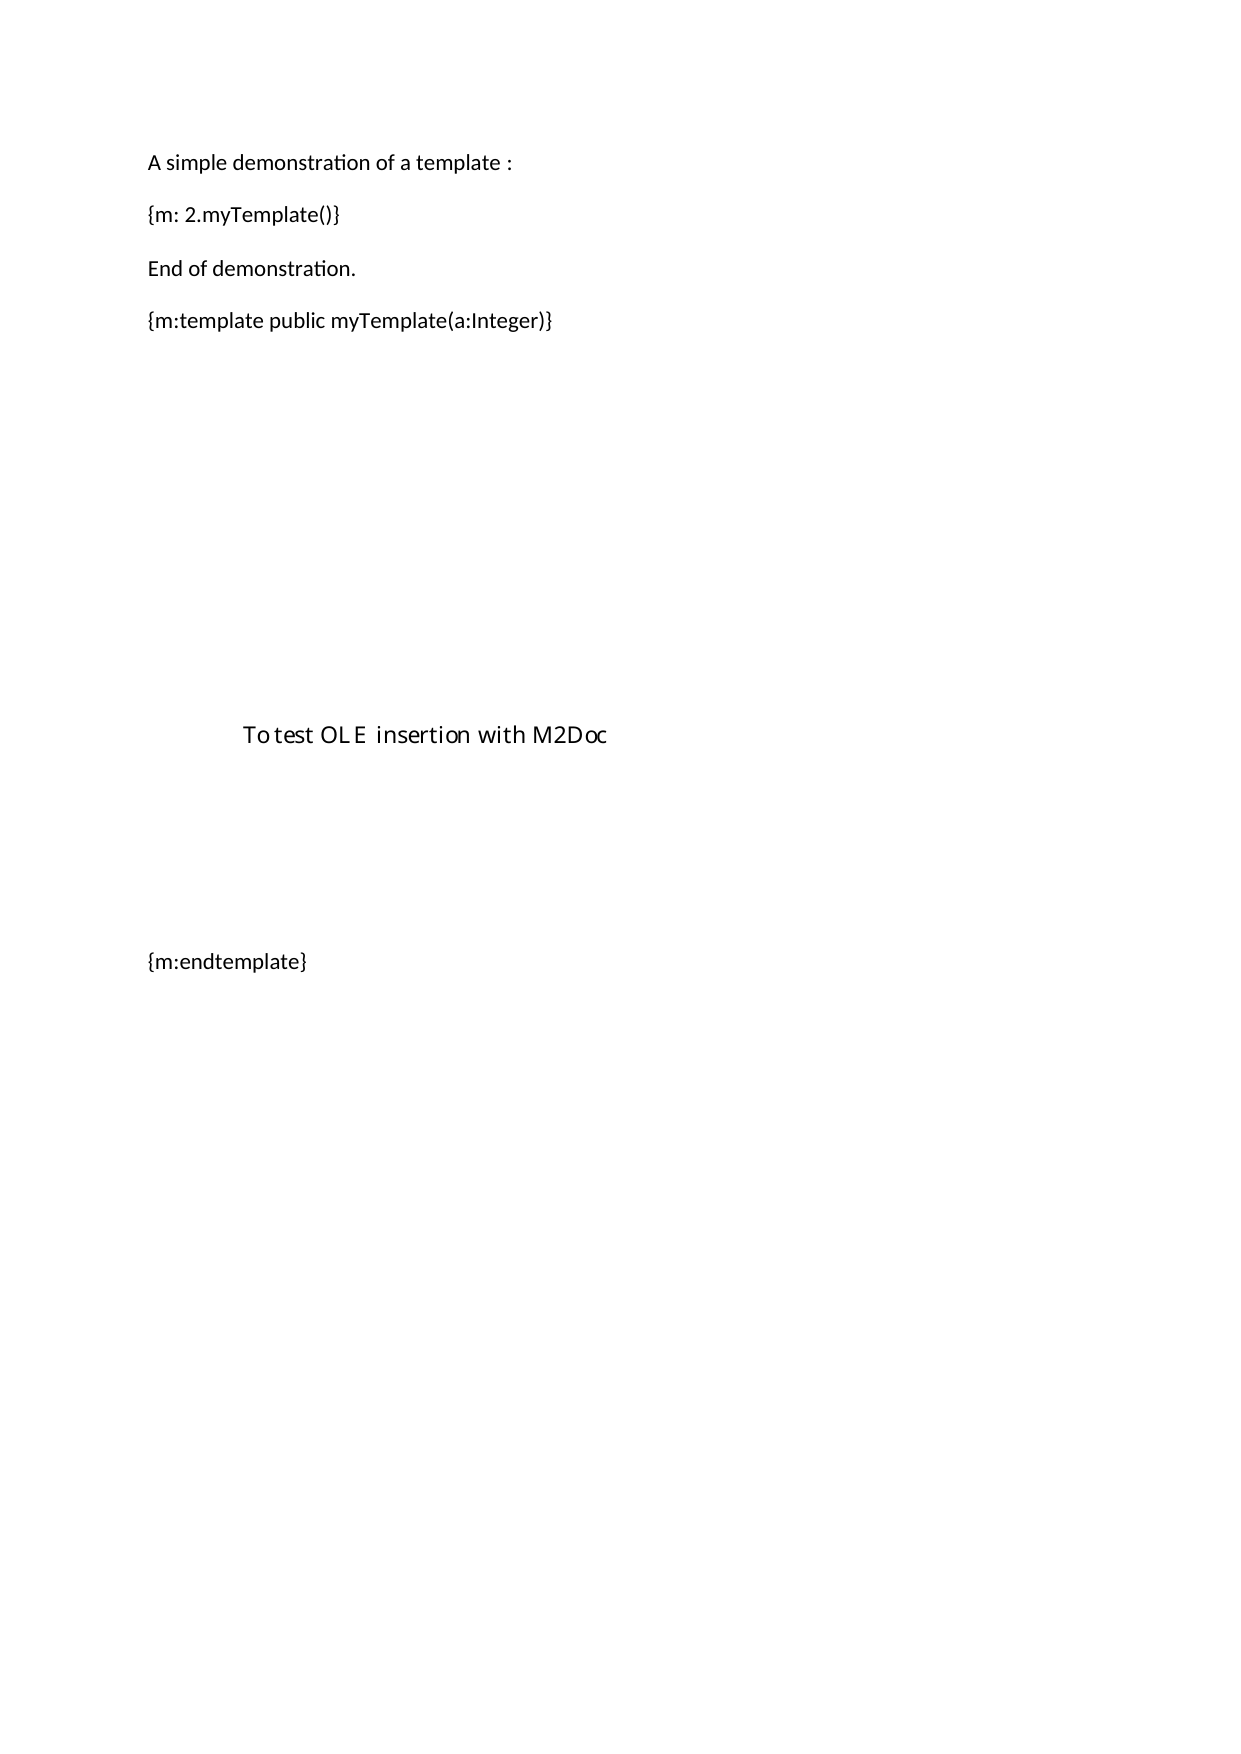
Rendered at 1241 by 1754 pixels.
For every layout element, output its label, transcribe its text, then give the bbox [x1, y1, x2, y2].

text {m: 2.myTemplate()} [148, 201, 1093, 229]
text A simple demonstration of a template : [148, 148, 1093, 176]
text {m:endtemplate} [148, 947, 1093, 975]
text End of demonstration. [148, 254, 1093, 282]
text {m:template public myTemplate(a:Integer)} [148, 307, 1093, 335]
